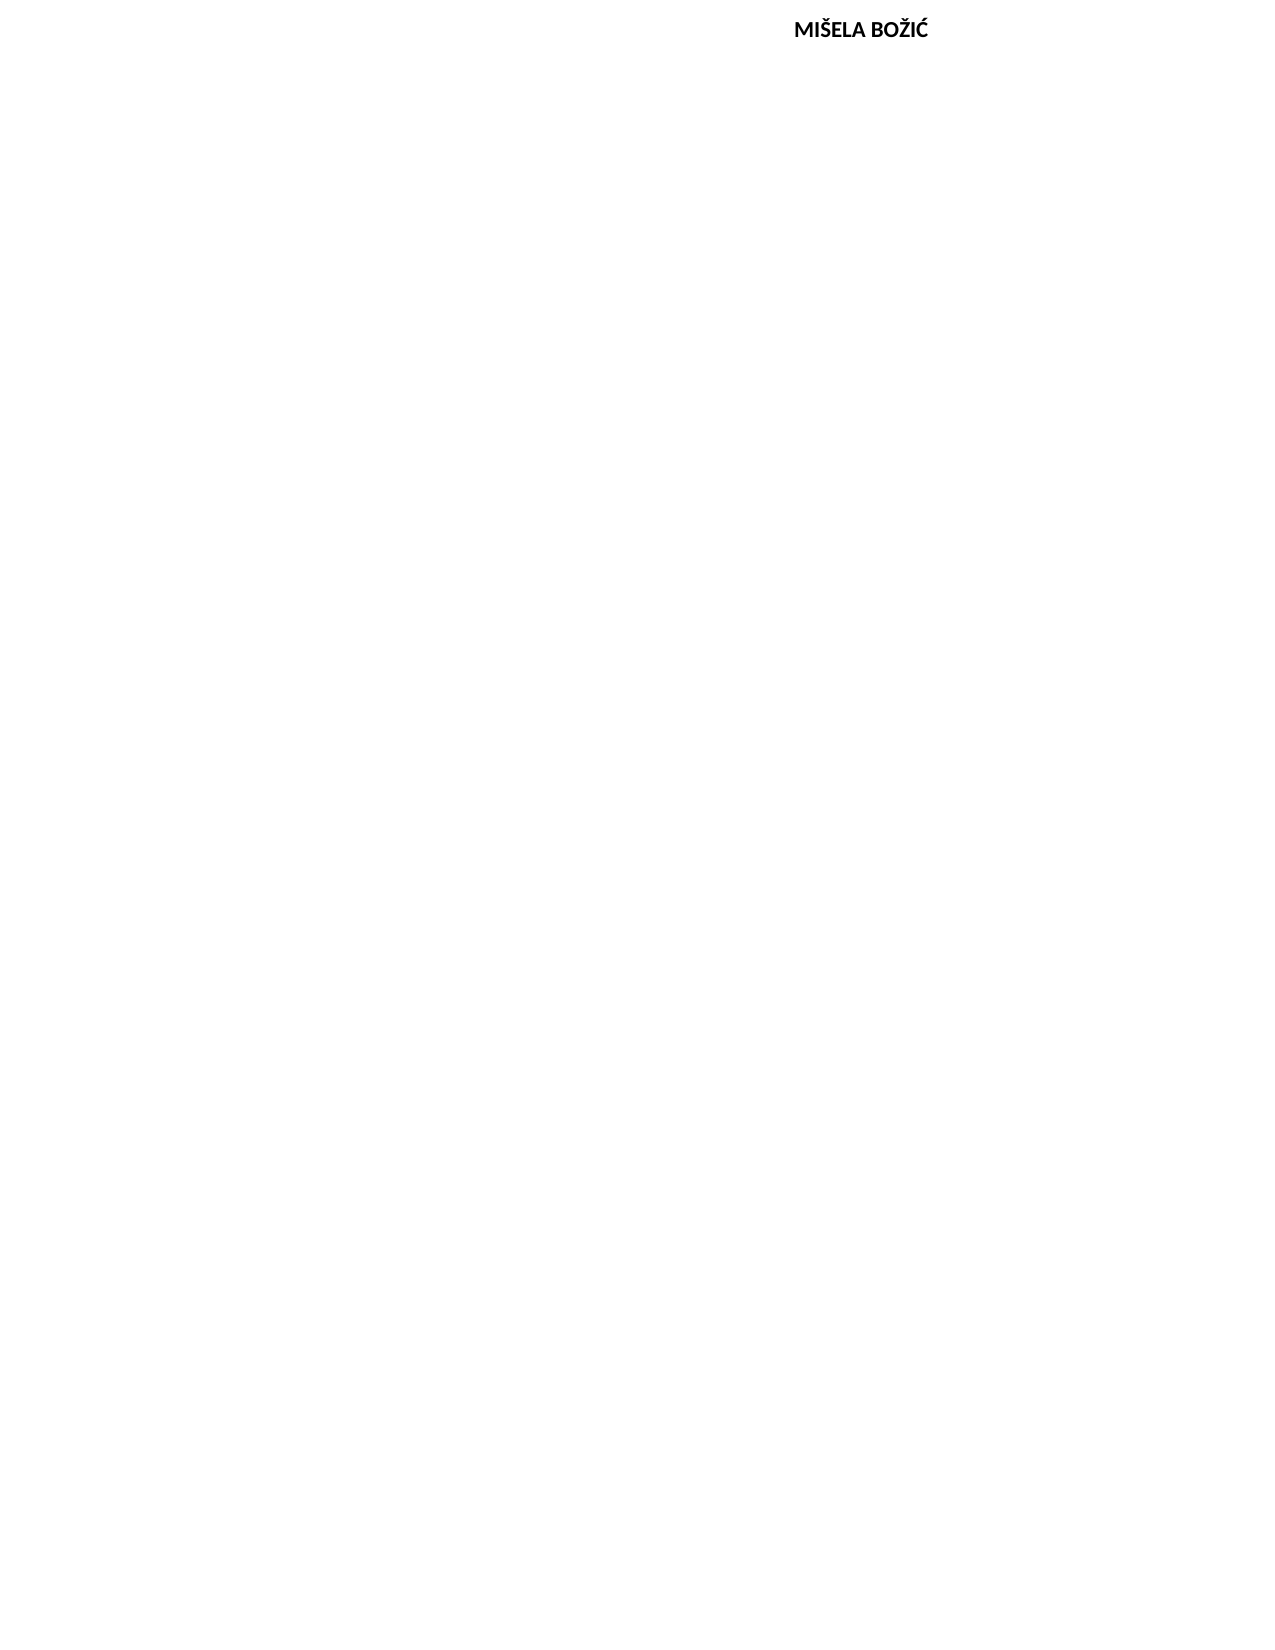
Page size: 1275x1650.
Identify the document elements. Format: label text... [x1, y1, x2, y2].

text MIŠELA BOŽIĆ [592, 15, 1125, 43]
